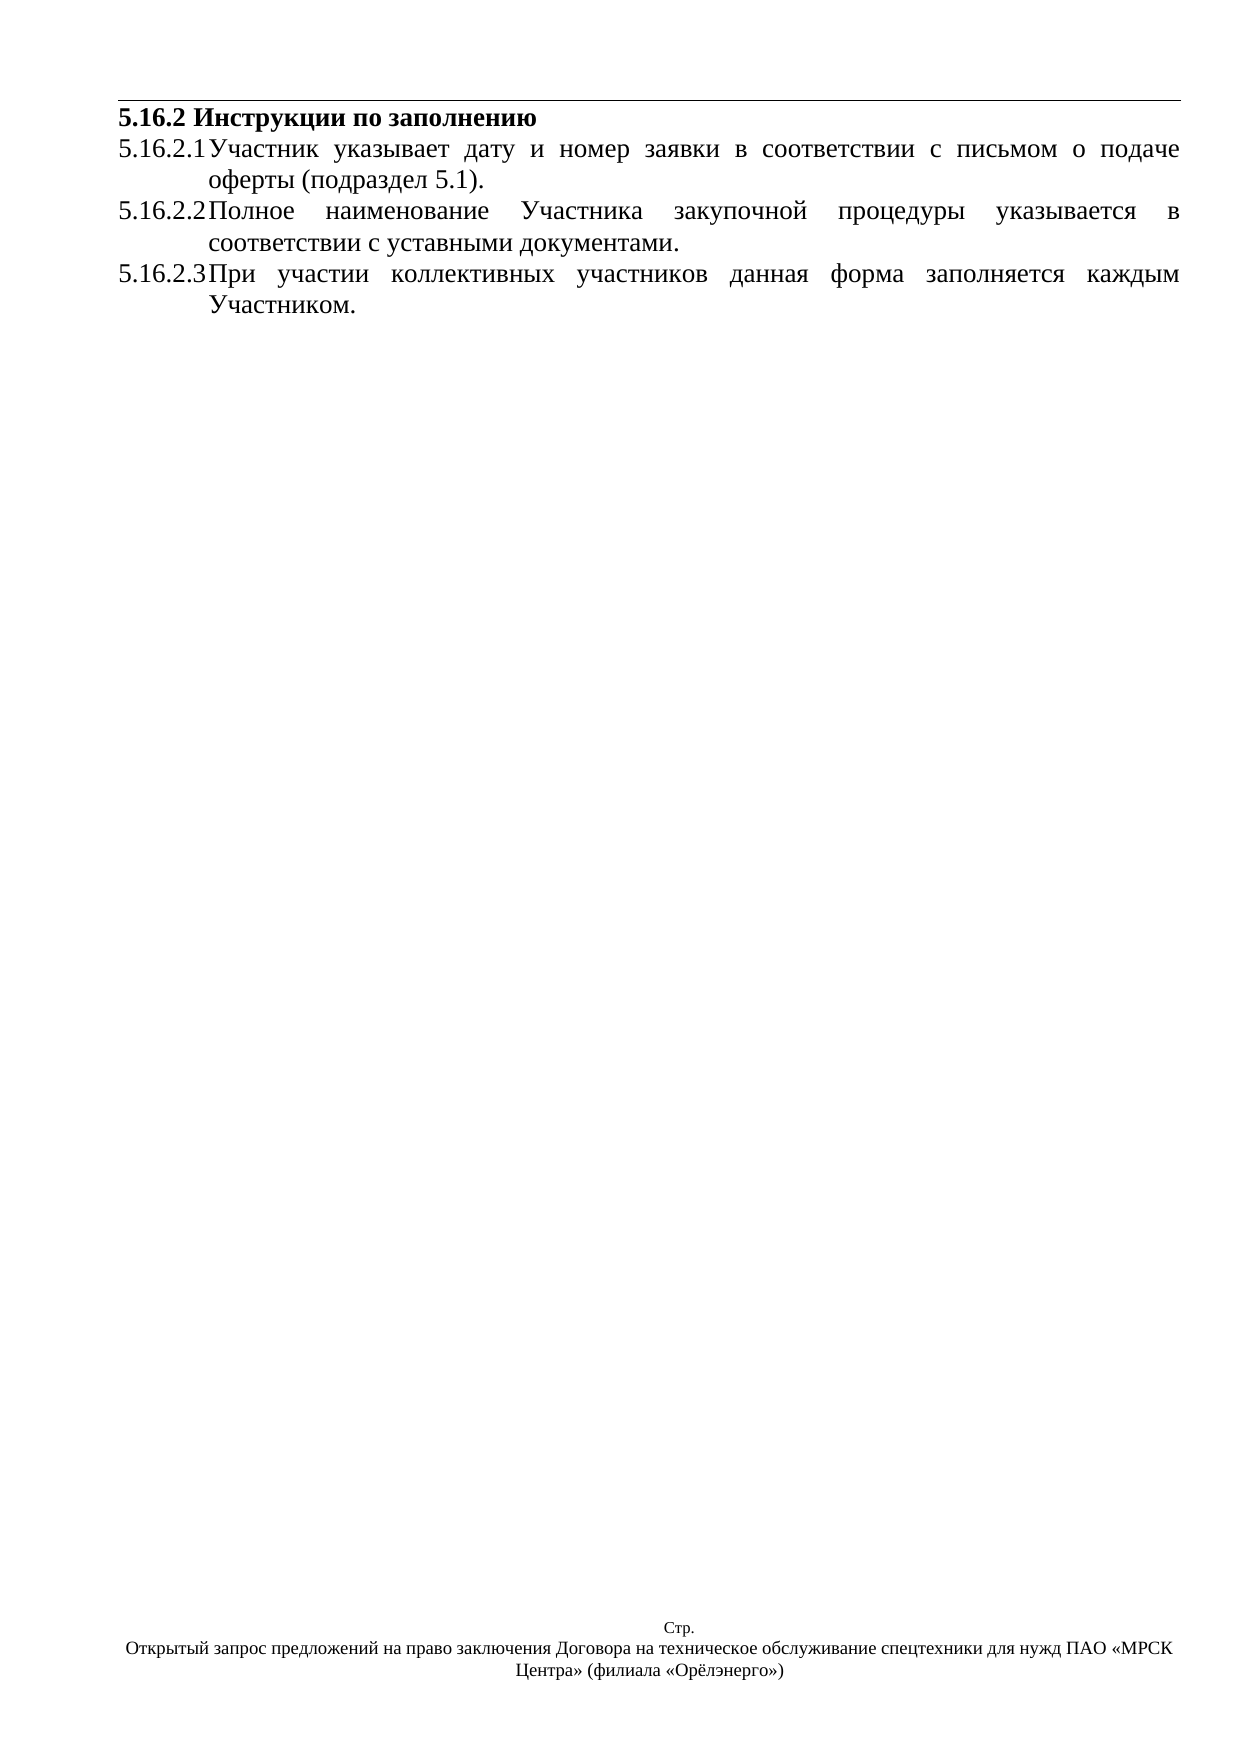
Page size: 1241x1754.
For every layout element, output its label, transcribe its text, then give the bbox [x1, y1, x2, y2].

list Полное наименование Участника закупочной процедуры указывается в соответствии с уставными документами. [118, 194, 1181, 257]
subtitle Инструкции по заполнению [118, 101, 1181, 132]
list Участник указывает дату и номер заявки в соответствии с письмом о подаче оферты (подраздел 5.1). [118, 132, 1181, 194]
list При участии коллективных участников данная форма заполняется каждым Участником. [118, 257, 1181, 319]
